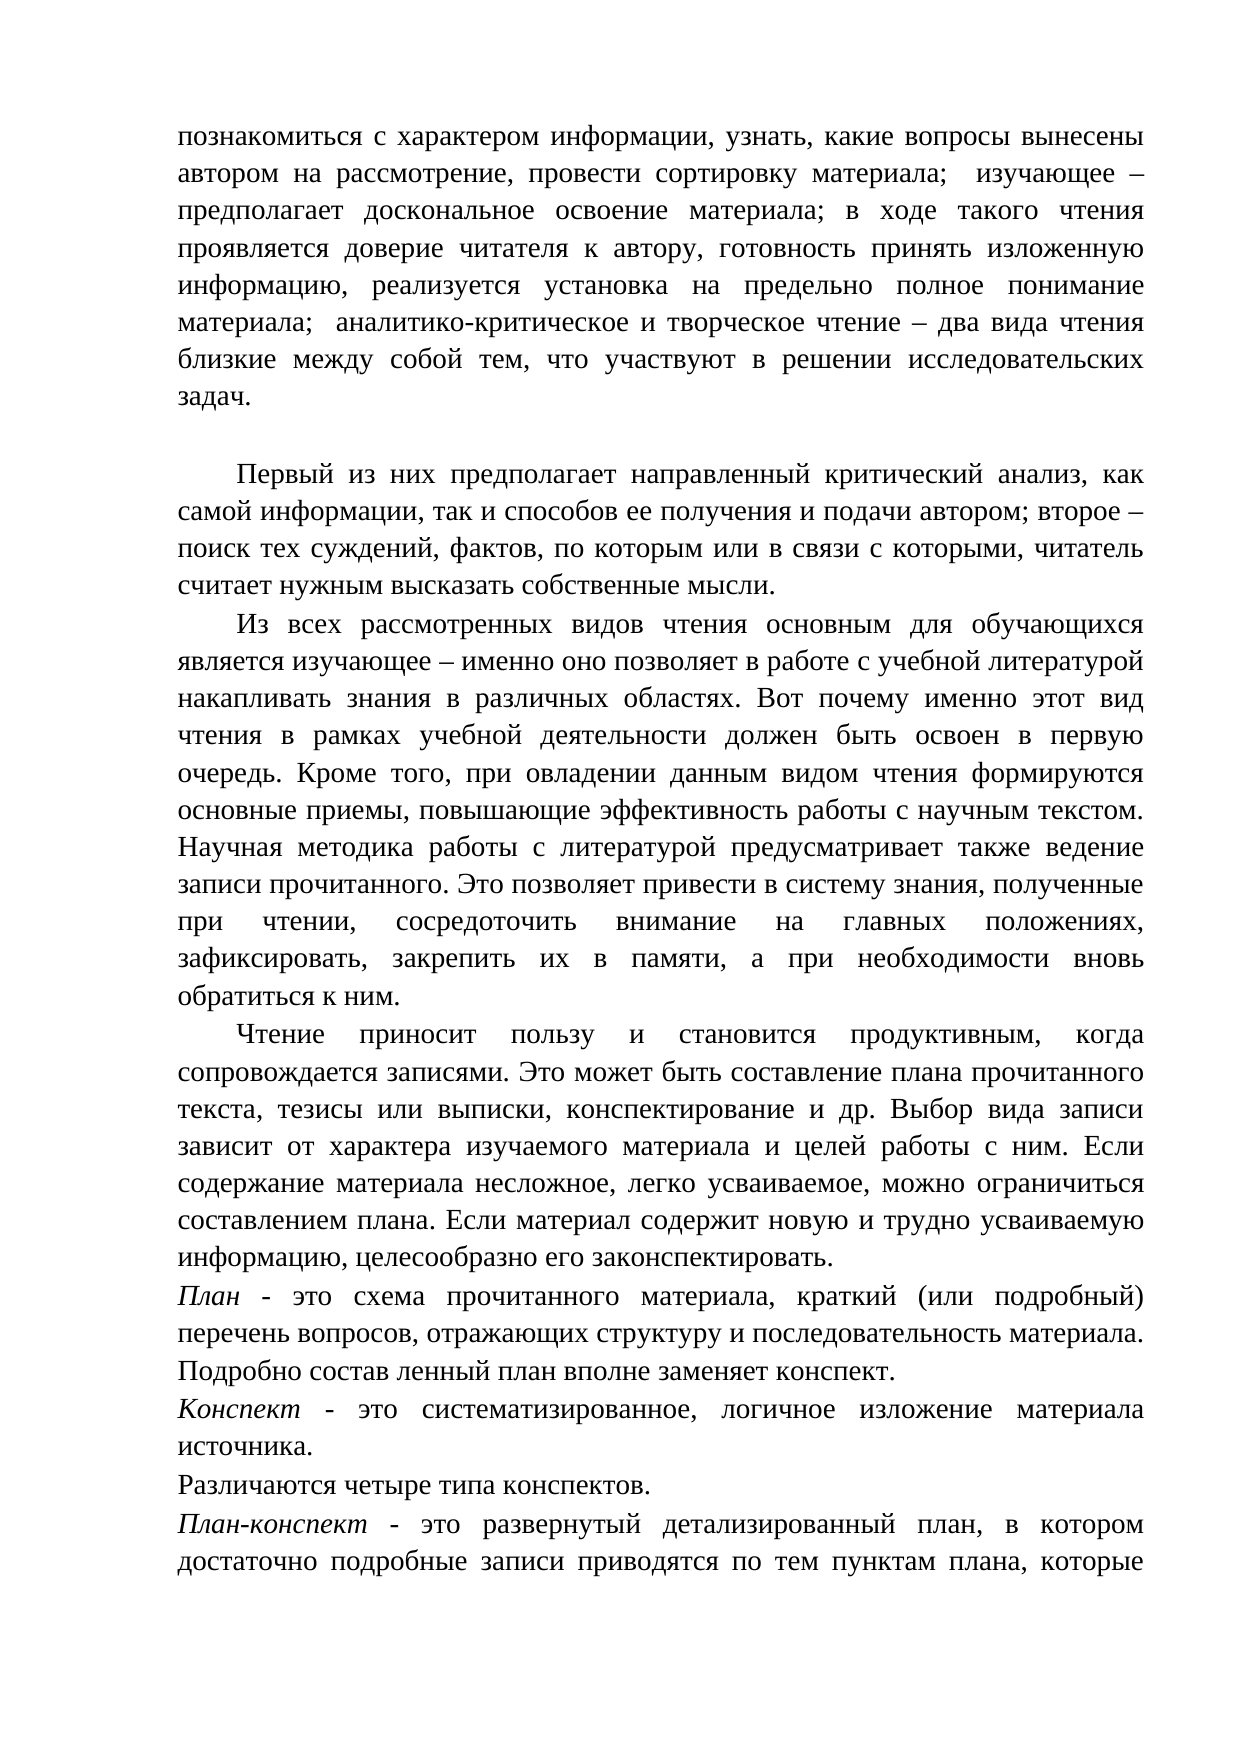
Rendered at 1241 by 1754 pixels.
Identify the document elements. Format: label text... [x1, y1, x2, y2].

text Из всех рассмотренных видов чтения основным для обучающихся является изучающее – именно оно позволяет в работе с учебной литературой накапливать знания в различных областях. Вот почему именно этот вид чтения в рамках учебной деятельности должен быть освоен в первую очередь. Кроме того, при овладении данным видом чтения формируются основные приемы, повышающие эффективность работы с научным текстом. Научная методика работы с литературой предусматривает также ведение записи прочитанного. Это позволяет привести в систему знания, полученные при чтении, сосредоточить внимание на главных положениях, зафиксировать, закрепить их в памяти, а при необходимости вновь обратиться к ним. [177, 606, 1145, 1011]
text Различаются четыре типа конспектов. [177, 1467, 1145, 1501]
text Конспект - это систематизированное, логичное изложение материала источника. [177, 1391, 1145, 1462]
text План - это схема прочитанного материала, краткий (или подробный) перечень вопросов, отражающих структуру и последовательность материала. Подробно состав ленный план вполне заменяет конспект. [177, 1278, 1145, 1386]
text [177, 118, 1145, 412]
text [177, 1506, 1145, 1576]
text Первый из них предполагает направленный критический анализ, как самой информации, так и способов ее получения и подачи автором; второе – поиск тех суждений, фактов, по которым или в связи с которыми, читатель считает нужным высказать собственные мысли. [177, 456, 1145, 601]
text Чтение приносит пользу и становится продуктивным, когда сопровождается записями. Это может быть составление плана прочитанного текста, тезисы или выписки, конспектирование и др. Выбор вида записи зависит от характера изучаемого материала и целей работы с ним. Если содержание материала несложное, легко усваиваемое, можно ограничиться составлением плана. Если материал содержит новую и трудно усваиваемую информацию, целесообразно его законспектировать. [177, 1016, 1145, 1273]
